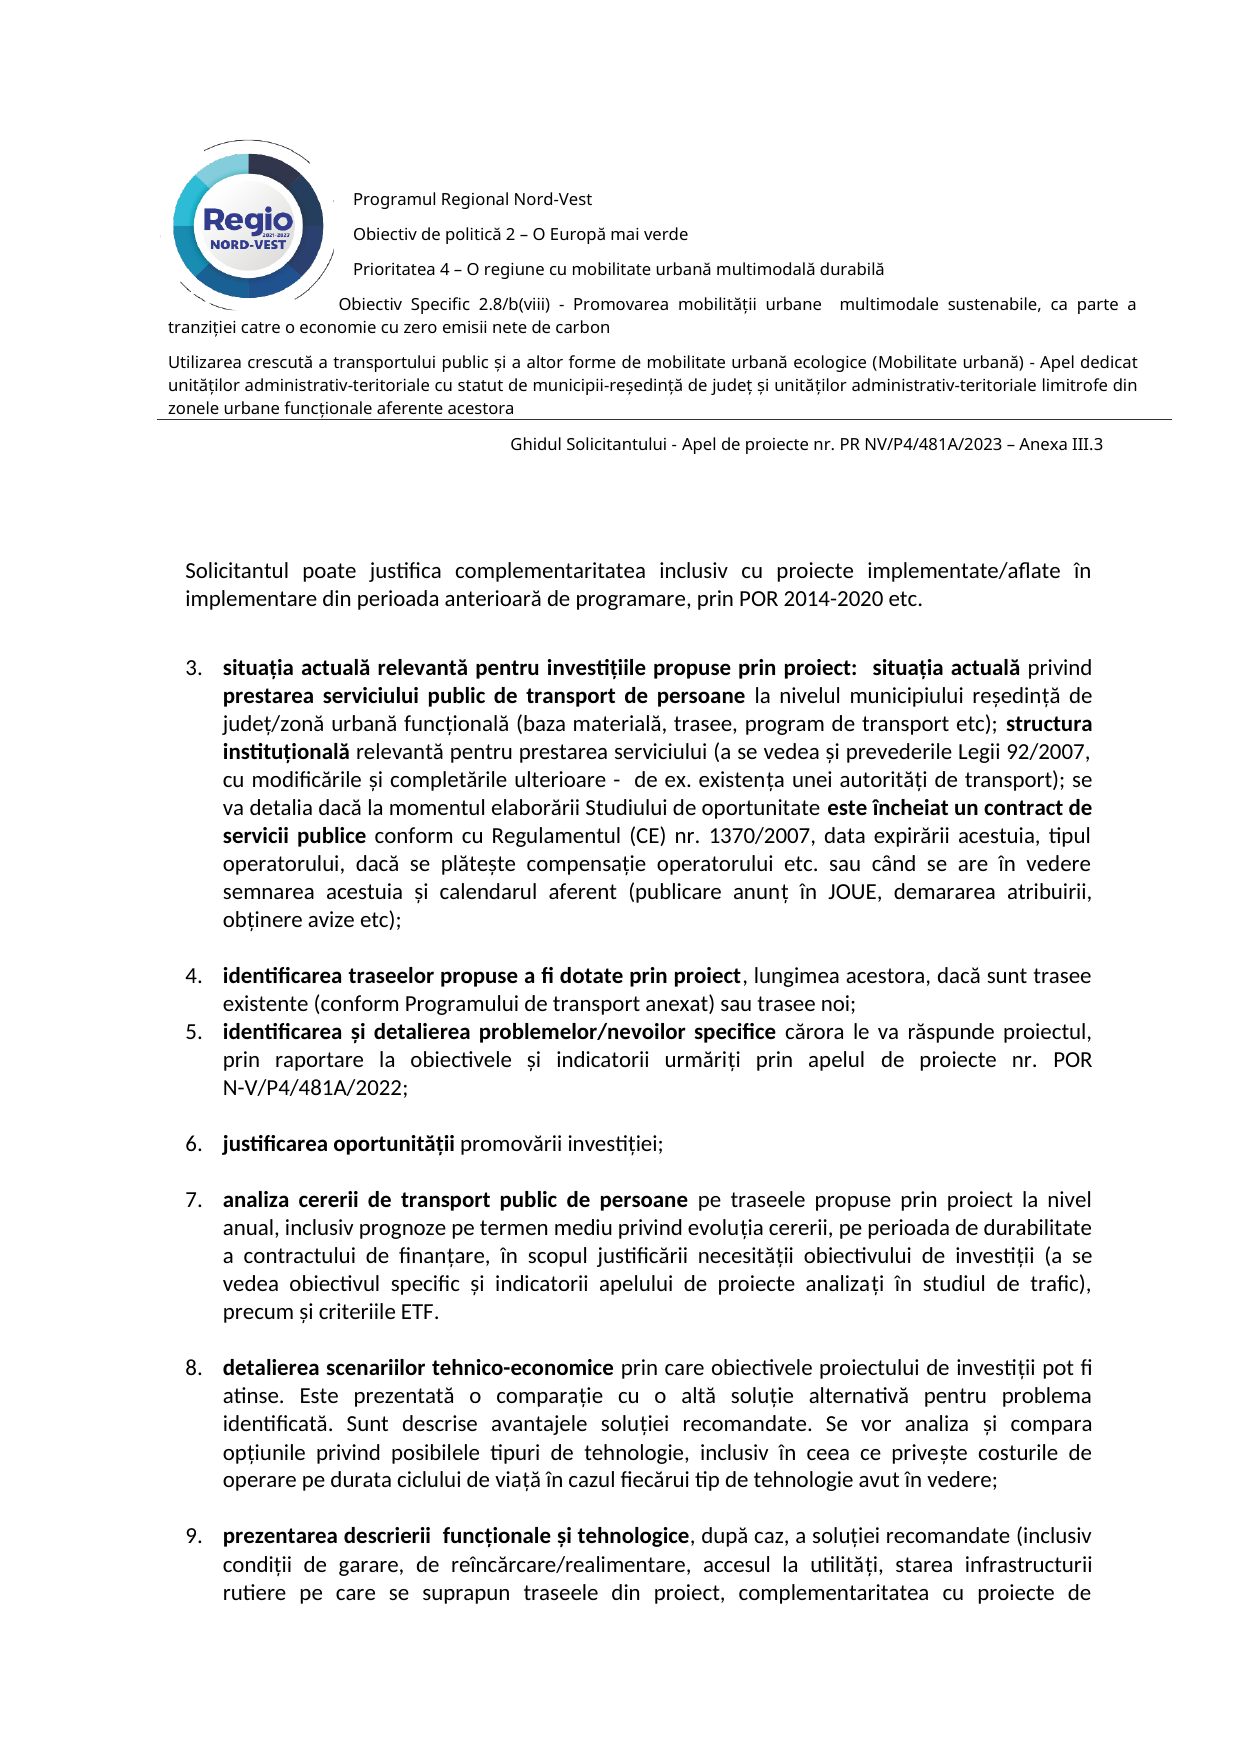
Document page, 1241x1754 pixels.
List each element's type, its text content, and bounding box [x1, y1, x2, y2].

list situația actuală relevantă pentru investițiile propuse prin proiect: situaţia actuală privind prestarea serviciului public de transport de persoane la nivelul municipiului reședinţă de judeţ/zonă urbană funcţională (baza materială, trasee, program de transport etc); structura instituțională relevantă pentru prestarea serviciului (a se vedea și prevederile Legii 92/2007, cu modificările și completările ulterioare - de ex. existenţa unei autorităţi de transport); se va detalia dacă la momentul elaborării Studiului de oportunitate este încheiat un contract de servicii publice conform cu Regulamentul (CE) nr. 1370/2007, data expirării acestuia, tipul operatorului, dacă se plătește compensație operatorului etc. sau cȃnd se are în vedere semnarea acestuia și calendarul aferent (publicare anunţ în JOUE, demararea atribuirii, obţinere avize etc); [185, 653, 1093, 933]
list identificarea traseelor propuse a fi dotate prin proiect, lungimea acestora, dacă sunt trasee existente (conform Programului de transport anexat) sau trasee noi; [185, 961, 1093, 1017]
list identificarea și detalierea problemelor/nevoilor specifice cărora le va răspunde proiectul, prin raportare la obiectivele și indicatorii urmăriţi prin apelul de proiecte nr. POR N-V/P4/481A/2022; [185, 1017, 1093, 1101]
list prezentarea descrierii funcţionale şi tehnologice, după caz, a soluției recomandate (inclusiv condiții de garare, de reîncărcare/realimentare, accesul la utilităţi, starea infrastructurii rutiere pe care se suprapun traseele din proiect, complementaritatea cu proiecte de investiţii, realizate în perioada 2014-2020, în implementare sau din lista de proiecte prioritare din SIDU 2021-2029/PMUD 2021-2029, analiza facilităţilor de întreţinere necesare, situaţia componentelor sistemelor de managementul traficului, de „e-ticketing”, după caz etc; [185, 1522, 1093, 1606]
picture [158, 139, 334, 309]
list justificarea oportunităţii promovării investiției; [185, 1129, 1093, 1157]
list detalierea scenariilor tehnico-economice prin care obiectivele proiectului de investiţii pot fi atinse. Este prezentată o comparaţie cu o altă soluţie alternativă pentru problema identificată. Sunt descrise avantajele soluţiei recomandate. Se vor analiza şi compara opţiunile privind posibilele tipuri de tehnologie, inclusiv în ceea ce priveşte costurile de operare pe durata ciclului de viaţă în cazul fiecărui tip de tehnologie avut în vedere; [185, 1353, 1093, 1494]
list analiza cererii de transport public de persoane pe traseele propuse prin proiect la nivel anual, inclusiv prognoze pe termen mediu privind evoluţia cererii, pe perioada de durabilitate a contractului de finanţare, în scopul justificării necesităţii obiectivului de investiţii (a se vedea obiectivul specific și indicatorii apelului de proiecte analizaţi în studiul de trafic), precum și criteriile ETF. [185, 1185, 1093, 1326]
text Solicitantul poate justifica complementaritatea inclusiv cu proiecte implementate/aflate în implementare din perioada anterioară de programare, prin POR 2014-2020 etc. [185, 556, 1093, 612]
